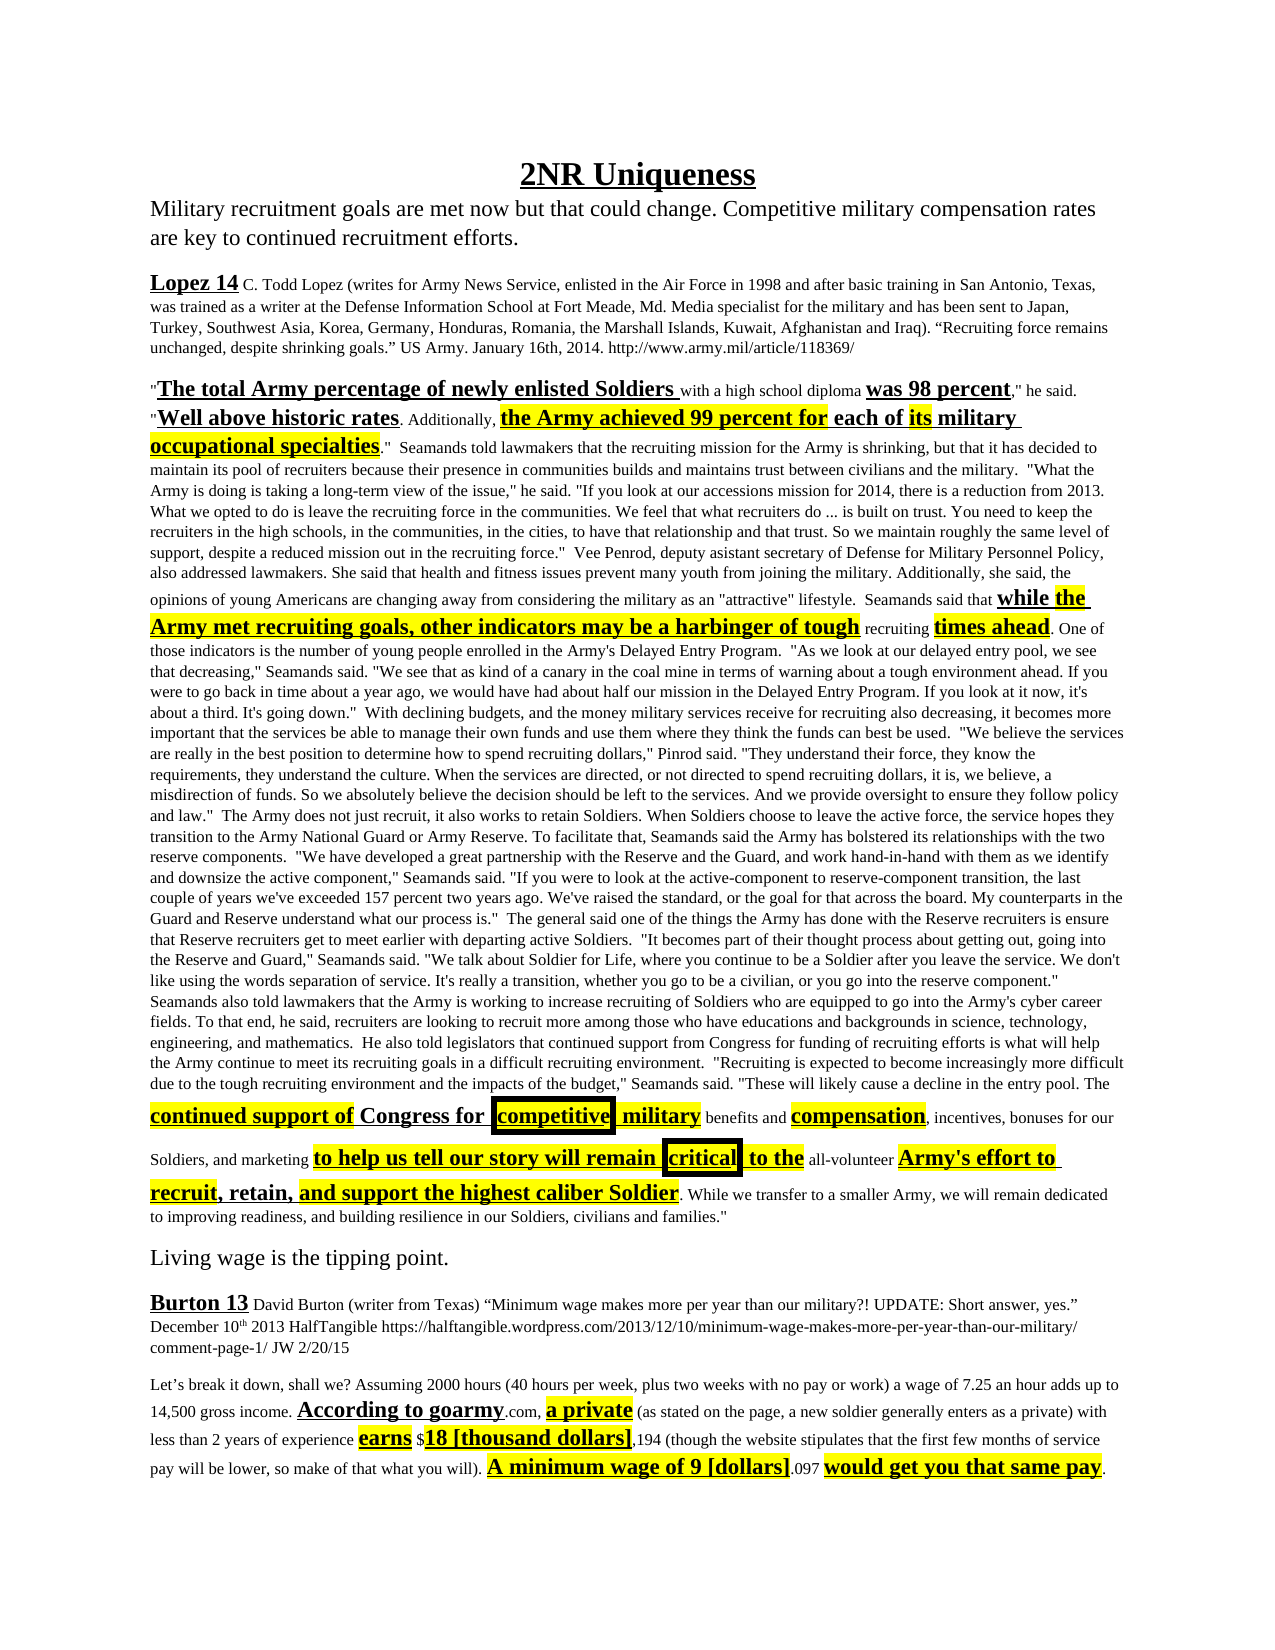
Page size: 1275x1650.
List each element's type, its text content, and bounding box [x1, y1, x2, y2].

text "The total Army percentage of newly enlisted Soldiers with a high school diploma was 98 percent," he said. "Well above historic rates. Additionally, the Army achieved 99 percent for each of its military occupational specialties." Seamands told lawmakers that the recruiting mission for the Army is shrinking, but that it has decided to maintain its pool of recruiters because their presence in communities builds and maintains trust between civilians and the military. "What the Army is doing is taking a long-term view of the issue," he said. "If you look at our accessions mission for 2014, there is a reduction from 2013. What we opted to do is leave the recruiting force in the communities. We feel that what recruiters do ... is built on trust. You need to keep the recruiters in the high schools, in the communities, in the cities, to have that relationship and that trust. So we maintain roughly the same level of support, despite a reduced mission out in the recruiting force." Vee Penrod, deputy asistant secretary of Defense for Military Personnel Policy, also addressed lawmakers. She said that health and fitness issues prevent many youth from joining the military. Additionally, she said, the opinions of young Americans are changing away from considering the military as an "attractive" lifestyle. Seamands said that while the Army met recruiting goals, other indicators may be a harbinger of tough recruiting times ahead. One of those indicators is the number of young people enrolled in the Army's Delayed Entry Program. "As we look at our delayed entry pool, we see that decreasing," Seamands said. "We see that as kind of a canary in the coal mine in terms of warning about a tough environment ahead. If you were to go back in time about a year ago, we would have had about half our mission in the Delayed Entry Program. If you look at it now, it's about a third. It's going down." With declining budgets, and the money military services receive for recruiting also decreasing, it becomes more important that the services be able to manage their own funds and use them where they think the funds can best be used. "We believe the services are really in the best position to determine how to spend recruiting dollars," Pinrod said. "They understand their force, they know the requirements, they understand the culture. When the services are directed, or not directed to spend recruiting dollars, it is, we believe, a misdirection of funds. So we absolutely believe the decision should be left to the services. And we provide oversight to ensure they follow policy and law." The Army does not just recruit, it also works to retain Soldiers. When Soldiers choose to leave the active force, the service hopes they transition to the Army National Guard or Army Reserve. To facilitate that, Seamands said the Army has bolstered its relationships with the two reserve components. "We have developed a great partnership with the Reserve and the Guard, and work hand-in-hand with them as we identify and downsize the active component," Seamands said. "If you were to look at the active-component to reserve-component transition, the last couple of years we've exceeded 157 percent two years ago. We've raised the standard, or the goal for that across the board. My counterparts in the Guard and Reserve understand what our process is." The general said one of the things the Army has done with the Reserve recruiters is ensure that Reserve recruiters get to meet earlier with departing active Soldiers. "It becomes part of their thought process about getting out, going into the Reserve and Guard," Seamands said. "We talk about Soldier for Life, where you continue to be a Soldier after you leave the service. We don't like using the words separation of service. It's really a transition, whether you go to be a civilian, or you go into the reserve component." Seamands also told lawmakers that the Army is working to increase recruiting of Soldiers who are equipped to go into the Army's cyber career fields. To that end, he said, recruiters are looking to recruit more among those who have educations and backgrounds in science, technology, engineering, and mathematics. He also told legislators that continued support from Congress for funding of recruiting efforts is what will help the Army continue to meet its recruiting goals in a difficult recruiting environment. "Recruiting is expected to become increasingly more difficult due to the tough recruiting environment and the impacts of the budget," Seamands said. "These will likely cause a decline in the entry pool. The continued support of Congress for competitive military benefits and compensation, incentives, bonuses for our Soldiers, and marketing to help us tell our story will remain critical to the all-volunteer Army's effort to recruit, retain, and support the highest caliber Soldier. While we transfer to a smaller Army, we will remain dedicated to improving readiness, and building resilience in our Soldiers, civilians and families." [150, 375, 1125, 1226]
text Lopez 14 C. Todd Lopez (writes for Army News Service, enlisted in the Air Force in 1998 and after basic training in San Antonio, Texas, was trained as a writer at the Defense Information School at Fort Meade, Md. Media specialist for the military and has been sent to Japan, Turkey, Southwest Asia, Korea, Germany, Honduras, Romania, the Marshall Islands, Kuwait, Afghanistan and Iraq). “Recruiting force remains unchanged, despite shrinking goals.” US Army. January 16th, 2014. http://www.army.mil/article/118369/ [150, 269, 1125, 357]
subtitle 2NR Uniqueness [150, 154, 1125, 192]
text Living wage is the tipping point. [150, 1244, 1125, 1270]
text Military recruitment goals are met now but that could change. Competitive military compensation rates are key to continued recruitment efforts. [150, 196, 1125, 250]
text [150, 1375, 1125, 1479]
text Burton 13 David Burton (writer from Texas) “Minimum wage makes more per year than our military?! UPDATE: Short answer, yes.” December 10th 2013 HalfTangible https://halftangible.wordpress.com/2013/12/10/minimum-wage-makes-more-per-year-than-our-military/comment-page-1/ JW 2/20/15 [150, 1289, 1125, 1357]
